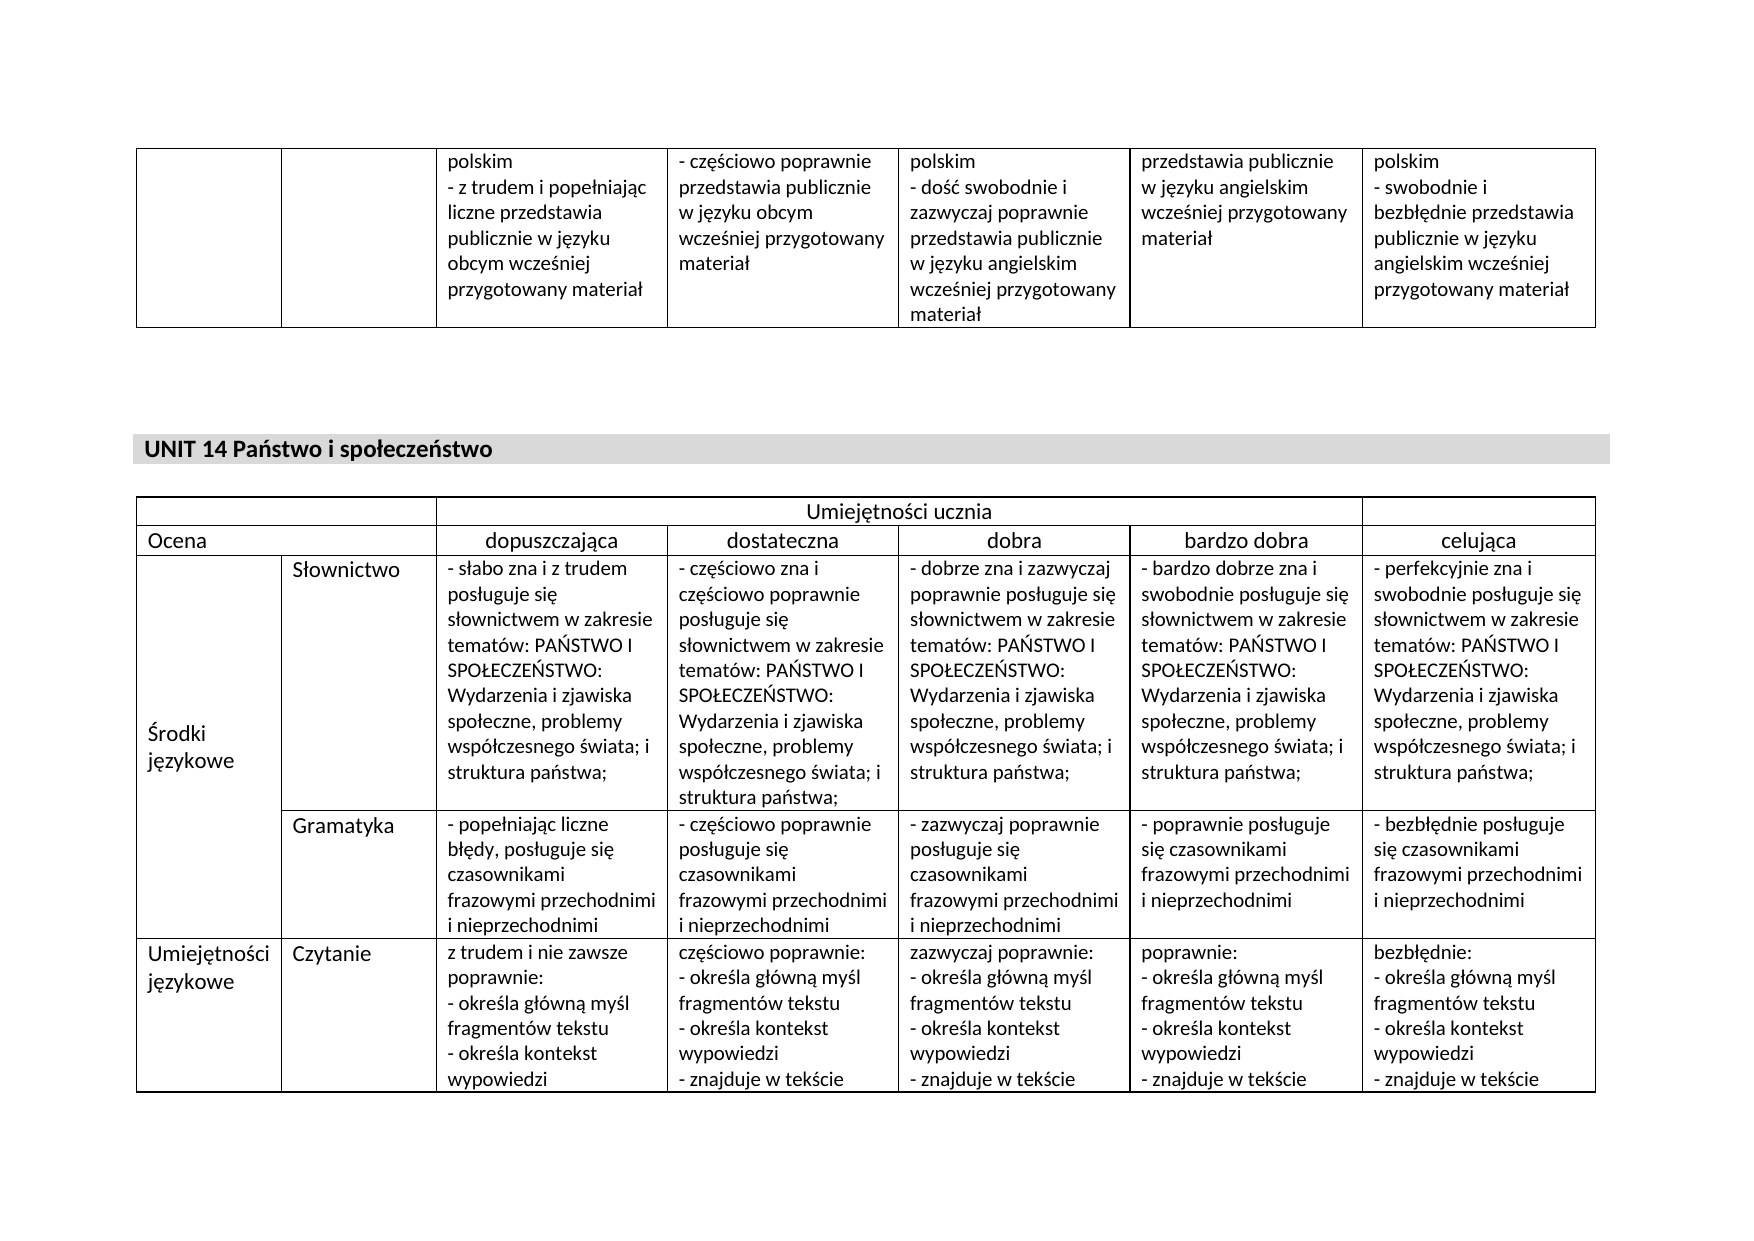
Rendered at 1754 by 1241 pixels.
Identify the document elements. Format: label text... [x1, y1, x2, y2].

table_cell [1131, 149, 1362, 327]
table_cell - częściowo zna i częściowo poprawnie posługuje się słownictwem w zakresie tematów: PAŃSTWO I SPOŁECZEŃSTWO: Wydarzenia i zjawiska społeczne, problemy współczesnego świata; i struktura państwa; [668, 556, 898, 810]
table_cell - bardzo dobrze zna i swobodnie posługuje się słownictwem w zakresie tematów: PAŃSTWO I SPOŁECZEŃSTWO: Wydarzenia i zjawiska społeczne, problemy współczesnego świata; i struktura państwa; [1131, 556, 1362, 810]
table_cell - popełniając liczne błędy, posługuje się czasownikami frazowymi przechodnimi i nieprzechodnimi [437, 811, 667, 938]
table_cell Ocena [137, 526, 436, 554]
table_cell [1131, 939, 1362, 1091]
table_cell - perfekcyjnie zna i swobodnie posługuje się słownictwem w zakresie tematów: PAŃSTWO I SPOŁECZEŃSTWO: Wydarzenia i zjawiska społeczne, problemy współczesnego świata; i struktura państwa; [1363, 556, 1595, 810]
table_cell - dobrze zna i zazwyczaj poprawnie posługuje się słownictwem w zakresie tematów: PAŃSTWO I SPOŁECZEŃSTWO: Wydarzenia i zjawiska społeczne, problemy współczesnego świata; i struktura państwa; [899, 556, 1129, 810]
table_header Umiejętności ucznia [437, 498, 1362, 525]
table_header UNIT 14 Państwo i społeczeństwo [133, 434, 1610, 464]
table_header [137, 498, 436, 525]
table_cell - bezbłędnie posługuje się czasownikami frazowymi przechodnimi i nieprzechodnimi [1363, 811, 1595, 938]
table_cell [668, 149, 898, 327]
table_cell dostateczna [668, 526, 898, 554]
table_cell Czytanie [282, 939, 436, 1091]
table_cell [137, 939, 281, 1091]
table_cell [899, 149, 1129, 327]
table_header [1363, 498, 1595, 525]
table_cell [1363, 939, 1595, 1091]
table_cell dopuszczająca [437, 526, 667, 554]
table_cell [282, 149, 436, 327]
table_cell Gramatyka [282, 811, 436, 938]
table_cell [668, 939, 898, 1091]
table_cell - częściowo poprawnie posługuje się czasownikami frazowymi przechodnimi i nieprzechodnimi [668, 811, 898, 938]
table_cell - zazwyczaj poprawnie posługuje się czasownikami frazowymi przechodnimi i nieprzechodnimi [899, 811, 1129, 938]
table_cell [899, 939, 1129, 1091]
table_cell dobra [899, 526, 1129, 554]
table_cell - poprawnie posługuje się czasownikami frazowymi przechodnimi i nieprzechodnimi [1131, 811, 1362, 938]
table_cell bardzo dobra [1131, 526, 1362, 554]
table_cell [437, 939, 667, 1091]
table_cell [1363, 149, 1595, 327]
table_cell celująca [1363, 526, 1595, 554]
table_cell Środki językowe [137, 556, 281, 938]
table_cell Słownictwo [282, 556, 436, 810]
table_cell - słabo zna i z trudem posługuje się słownictwem w zakresie tematów: PAŃSTWO I SPOŁECZEŃSTWO: Wydarzenia i zjawiska społeczne, problemy współczesnego świata; i struktura państwa; [437, 556, 667, 810]
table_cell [437, 149, 667, 327]
